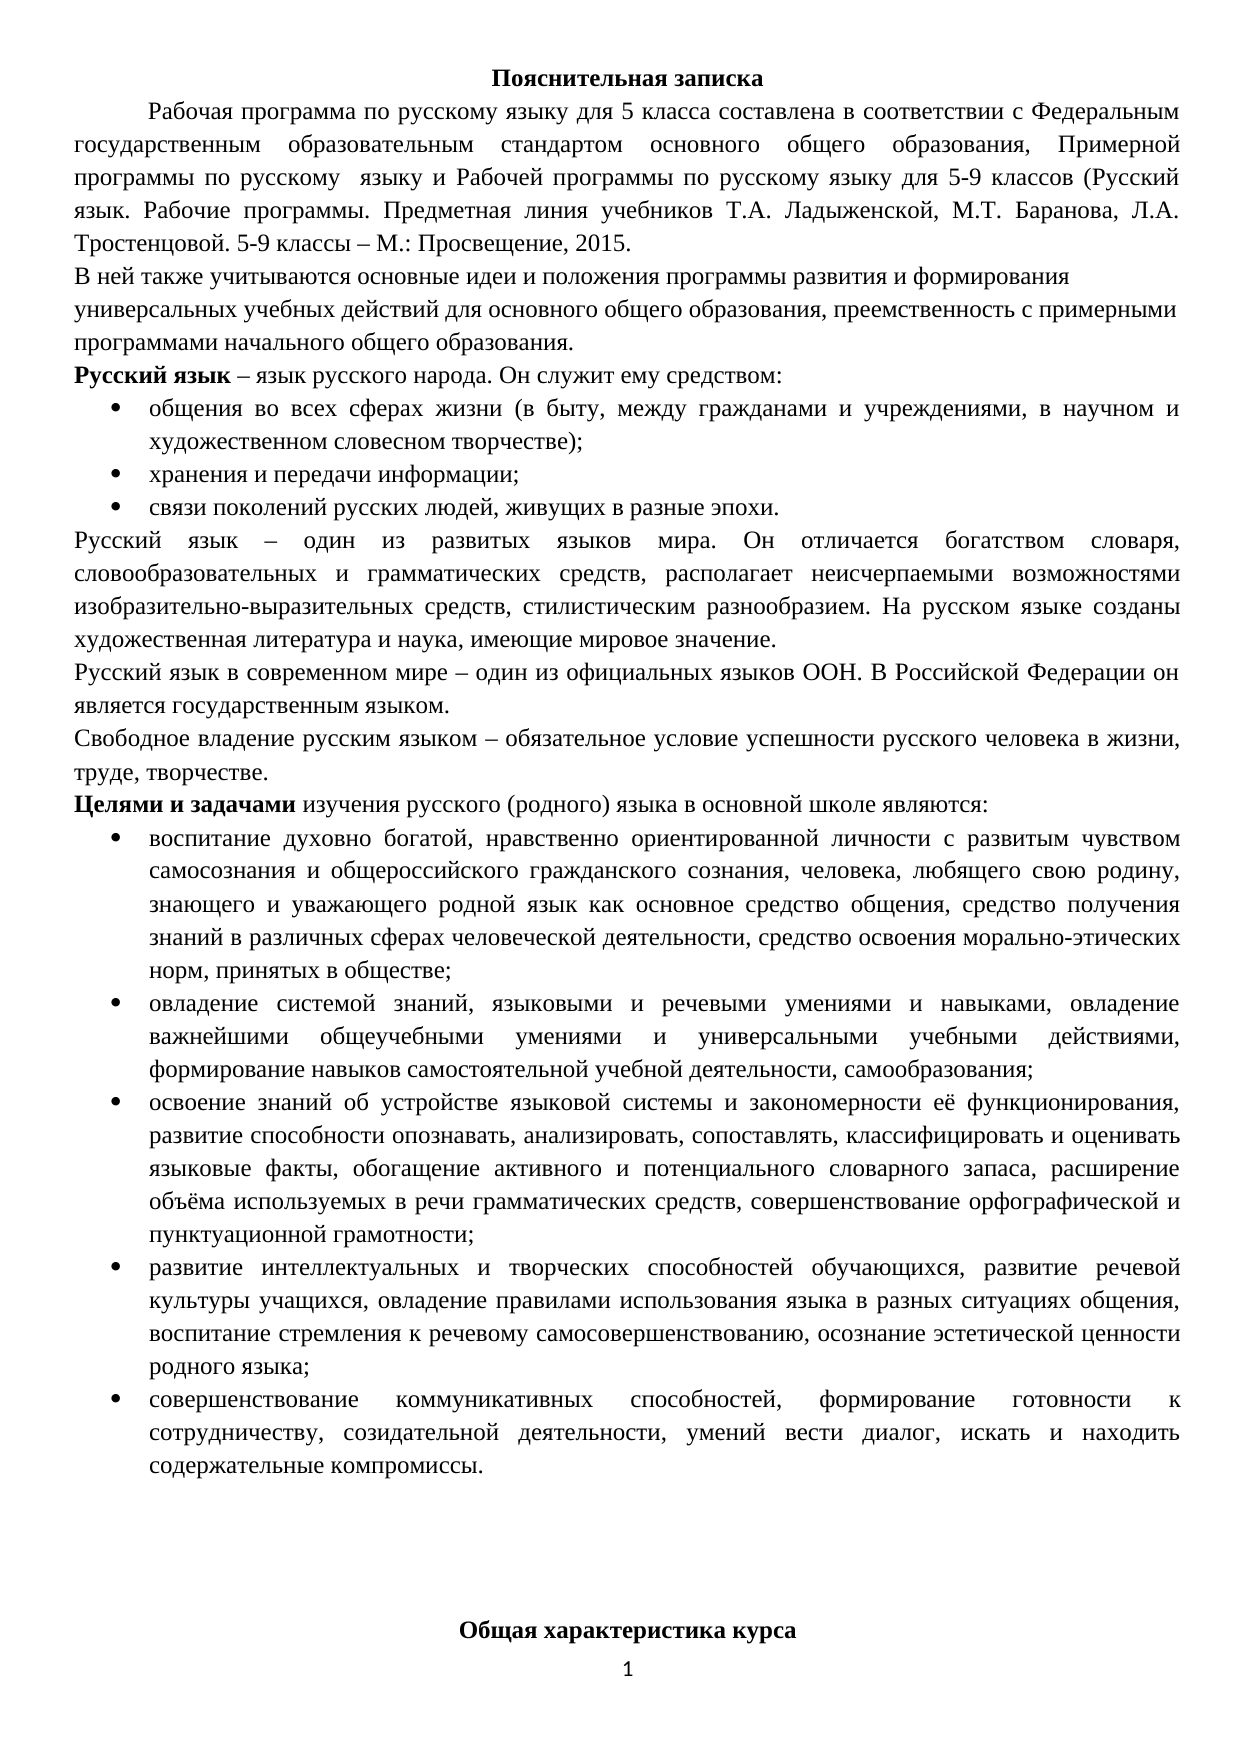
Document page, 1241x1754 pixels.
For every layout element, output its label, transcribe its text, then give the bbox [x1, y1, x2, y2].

list общения во всех сферах жизни (в быту, между гражданами и учреждениями, в научном и художественном словесном творчестве); [111, 393, 1181, 455]
text В ней также учитываются основные идеи и положения программы развития и формирования универсальных учебных действий для основного общего образования, преемственность с примерными программами начального общего образования. Русский язык – язык русского народа. Он служит ему средством: [74, 261, 1181, 389]
text Русский язык – один из развитых языков мира. Он отличается богатством словаря, словообразовательных и грамматических средств, располагает неисчерпаемыми возможностями изобразительно-выразительных средств, стилистическим разнообразием. На русском языке созданы художественная литература и наука, имеющие мировое значение. [74, 525, 1181, 653]
text Русский язык в современном мире – один из официальных языков ООН. В Российской Федерации он является государственным языком. [74, 657, 1181, 719]
text Целями и задачами изучения русского (родного) языка в основной школе являются: [74, 789, 1181, 818]
list воспитание духовно богатой, нравственно ориентированной личности с развитым чувством самосознания и общероссийского гражданского сознания, человека, любящего свою родину, знающего и уважающего родной язык как основное средство общения, средство получения знаний в различных сферах человеческой деятельности, средство освоения морально-этических норм, принятых в обществе; [111, 823, 1181, 983]
list освоение знаний об устройстве языковой системы и закономерности её функционирования, развитие способности опознавать, анализировать, сопоставлять, классифицировать и оценивать языковые факты, обогащение активного и потенциального словарного запаса, расширение объёма используемых в речи грамматических средств, совершенствование орфографической и пунктуационной грамотности; [111, 1087, 1181, 1248]
text Рабочая программа по русскому языку для 5 класса составлена в соответствии с Федеральным государственным образовательным стандартом основного общего образования, Примерной программы по русскому языку и Рабочей программы по русскому языку для 5-9 классов (Русский язык. Рабочие программы. Предметная линия учебников Т.А. Ладыженской, М.Т. Баранова, Л.А. Тростенцовой. 5-9 классы – М.: Просвещение, 2015. [74, 96, 1181, 257]
list овладение системой знаний, языковыми и речевыми умениями и навыками, овладение важнейшими общеучебными умениями и универсальными учебными действиями, формирование навыков самостоятельной учебной деятельности, самообразования; [111, 988, 1181, 1082]
list хранения и передачи информации; [111, 459, 1181, 488]
list совершенствование коммуникативных способностей, формирование готовности к сотрудничеству, созидательной деятельности, умений вести диалог, искать и находить содержательные компромиссы. [111, 1384, 1181, 1479]
text Пояснительная записка [74, 63, 1181, 92]
text Общая характеристика курса [74, 1615, 1181, 1644]
list развитие интеллектуальных и творческих способностей обучающихся, развитие речевой культуры учащихся, овладение правилами использования языка в разных ситуациях общения, воспитание стремления к речевому самосовершенствованию, осознание эстетической ценности родного языка; [111, 1252, 1181, 1380]
list связи поколений русских людей, живущих в разные эпохи. [111, 492, 1181, 521]
text Свободное владение русским языком – обязательное условие успешности русского человека в жизни, труде, творчестве. [74, 723, 1181, 785]
